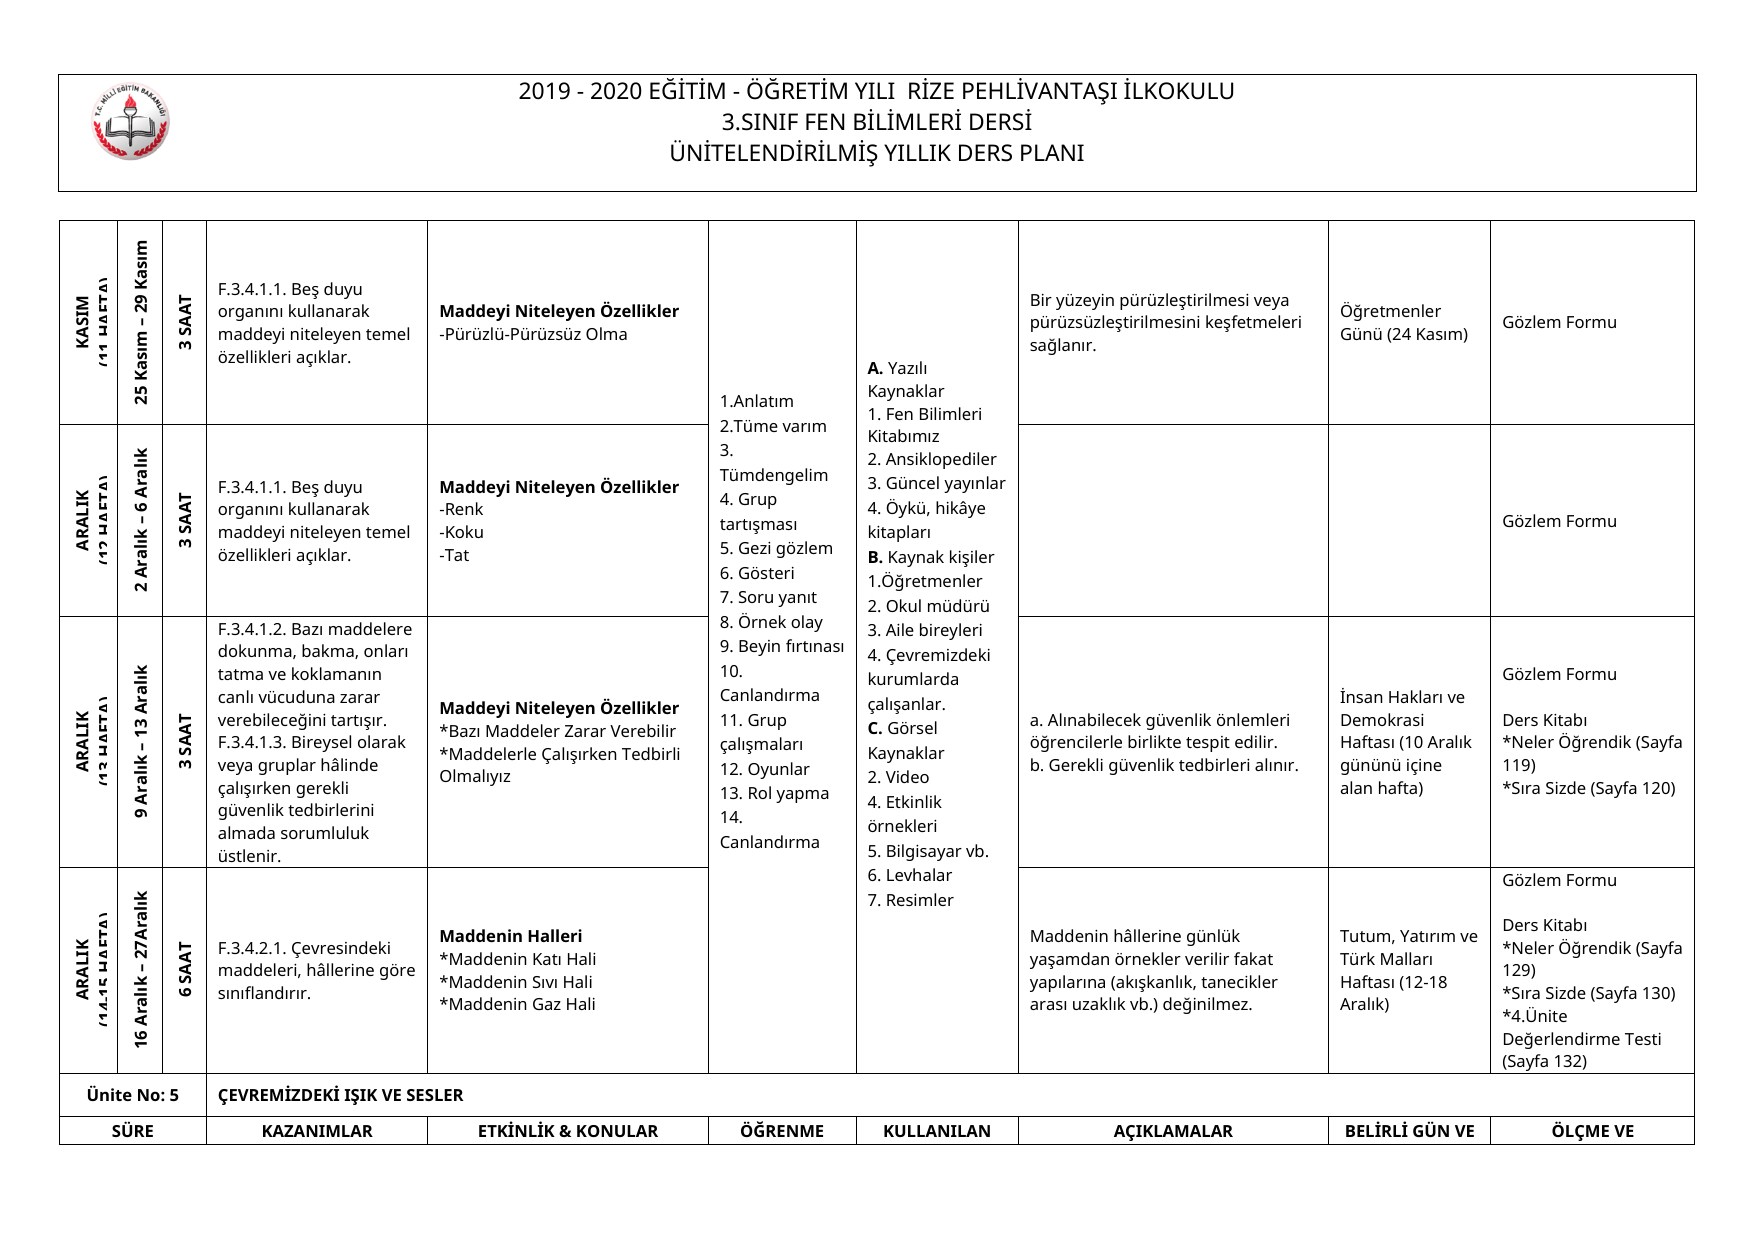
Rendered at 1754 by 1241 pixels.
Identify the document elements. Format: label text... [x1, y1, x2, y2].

table_cell SÜRE [60, 1117, 206, 1144]
table_cell Maddeyi Niteleyen Özellikler -Pürüzlü-Pürüzsüz Olma [428, 221, 708, 424]
table_cell İnsan Hakları ve Demokrasi Haftası (10 Aralık gününü içine alan hafta) [1329, 617, 1490, 867]
table_cell Maddenin hâllerine günlük yaşamdan örnekler verilir fakat yapılarına (akışkanlık, tanecikler arası uzaklık vb.) değinilmez. [1019, 868, 1328, 1072]
table_cell ARALIK (14-15.HAFTA) [60, 868, 117, 1072]
table_cell Gözlem Formu Ders Kitabı *Neler Öğrendik (Sayfa 129) *Sıra Sizde (Sayfa 130) *4.Ünite Değerlendirme Testi (Sayfa 132) [1491, 868, 1694, 1072]
table_cell F.3.4.1.1. Beş duyu organını kullanarak maddeyi niteleyen temel özellikleri açıklar. [207, 221, 427, 424]
table_cell 25 Kasım – 29 Kasım [118, 221, 162, 424]
table_cell Ünite No: 5 [60, 1074, 206, 1116]
table_cell ETKİNLİK & KONULAR [428, 1117, 708, 1144]
table_cell ÇEVREMİZDEKİ IŞIK VE SESLER [207, 1074, 1694, 1116]
table_cell Maddeyi Niteleyen Özellikler *Bazı Maddeler Zarar Verebilir *Maddelerle Çalışırken Tedbirli Olmalıyız [428, 617, 708, 867]
picture [85, 77, 175, 167]
table_cell 3 SAAT [163, 221, 206, 424]
table_cell [1019, 425, 1328, 616]
table_cell ÖLÇME VE DEĞERLENDİRME [1491, 1117, 1694, 1144]
table_cell 6 SAAT [163, 868, 206, 1072]
table_cell 3 SAAT [163, 617, 206, 867]
table_cell ARALIK (13.HAFTA) [60, 617, 117, 867]
table_cell Tutum, Yatırım ve Türk Malları Haftası (12-18 Aralık) [1329, 868, 1490, 1072]
table_cell a. Alınabilecek güvenlik önlemleri öğrencilerle birlikte tespit edilir. b. Gerekli güvenlik tedbirleri alınır. [1019, 617, 1328, 867]
table_cell 16 Aralık – 27Aralık [118, 868, 162, 1072]
table_cell BELİRLİ GÜN VE HAFTALAR VE ATATÜRKÇÜLÜK KONULARI [1329, 1117, 1490, 1144]
table_cell KAZANIMLAR [207, 1117, 427, 1144]
table_cell KULLANILAN EĞİTİM TEKNOLOJİLERİ ARAÇ VE GEREÇLER [857, 1117, 1018, 1144]
table_cell F.3.4.1.1. Beş duyu organını kullanarak maddeyi niteleyen temel özellikleri açıklar. [207, 425, 427, 616]
table_cell Maddeyi Niteleyen Özellikler -Renk -Koku -Tat [428, 425, 708, 616]
table_cell [1329, 425, 1490, 616]
table_cell 9 Aralık – 13 Aralık [118, 617, 162, 867]
table_cell Gözlem Formu [1491, 425, 1694, 616]
table_cell F.3.4.2.1. Çevresindeki maddeleri, hâllerine göre sınıflandırır. [207, 868, 427, 1072]
table_cell 3 SAAT [163, 425, 206, 616]
table_cell Gözlem Formu [1491, 221, 1694, 424]
table_cell KASIM (11.HAFTA) [60, 221, 117, 424]
table_cell 2 Aralık – 6 Aralık [118, 425, 162, 616]
table_cell AÇIKLAMALAR [1019, 1117, 1328, 1144]
table_cell ARALIK (12.HAFTA) [60, 425, 117, 616]
table_cell Öğretmenler Günü (24 Kasım) [1329, 221, 1490, 424]
table_cell Bir yüzeyin pürüzleştirilmesi veya pürüzsüzleştirilmesini keşfetmeleri sağlanır. [1019, 221, 1328, 424]
table_cell Maddenin Halleri *Maddenin Katı Hali *Maddenin Sıvı Hali *Maddenin Gaz Hali [428, 868, 708, 1072]
table_cell ÖĞRENME ÖĞRETME YÖNTEM VE TEKNİKLERİ [709, 1117, 856, 1144]
table_cell Gözlem Formu Ders Kitabı *Neler Öğrendik (Sayfa 119) *Sıra Sizde (Sayfa 120) [1491, 617, 1694, 867]
table_cell F.3.4.1.2. Bazı maddelere dokunma, bakma, onları tatma ve koklamanın canlı vücuduna zarar verebileceğini tartışır. F.3.4.1.3. Bireysel olarak veya gruplar hâlinde çalışırken gerekli güvenlik tedbirlerini almada sorumluluk üstlenir. [207, 617, 427, 867]
